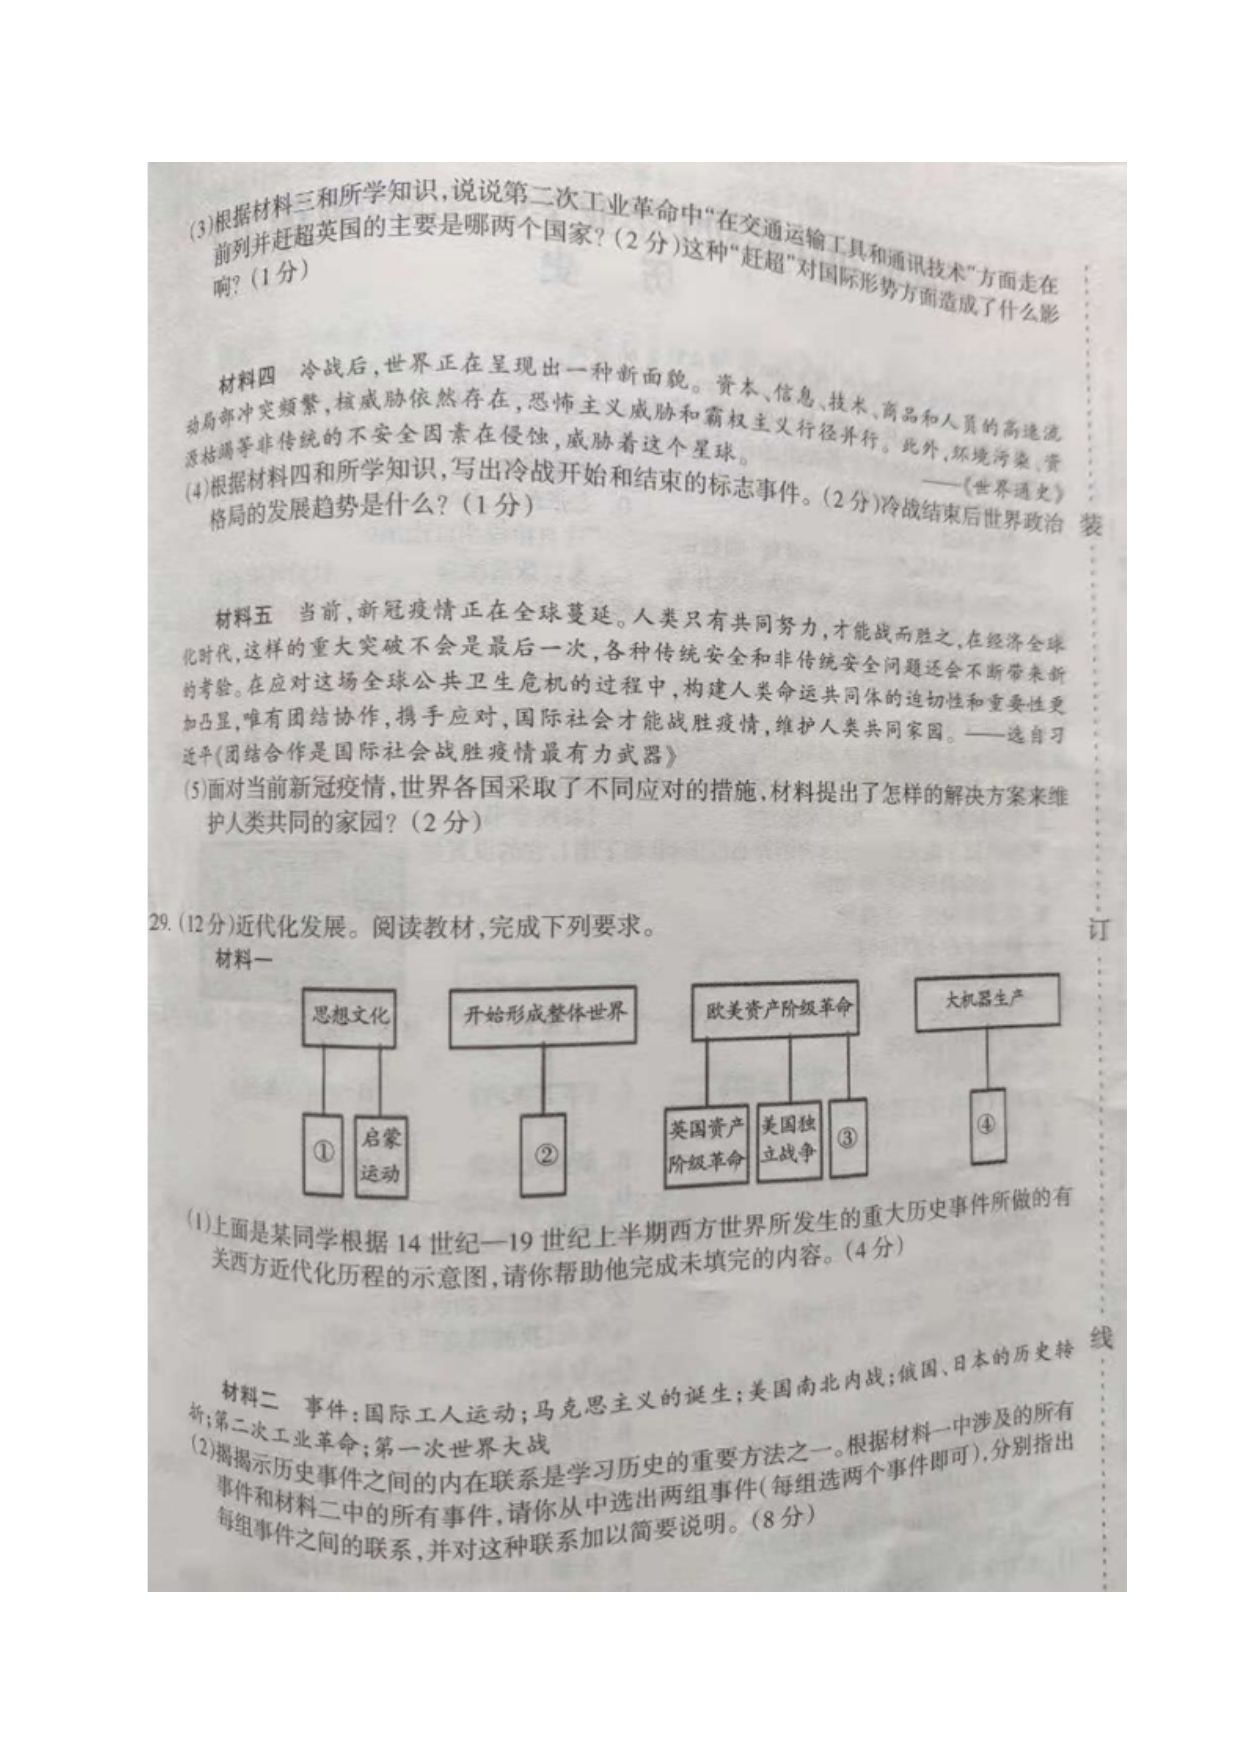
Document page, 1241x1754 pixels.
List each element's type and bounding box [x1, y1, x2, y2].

picture [147, 162, 1127, 1592]
